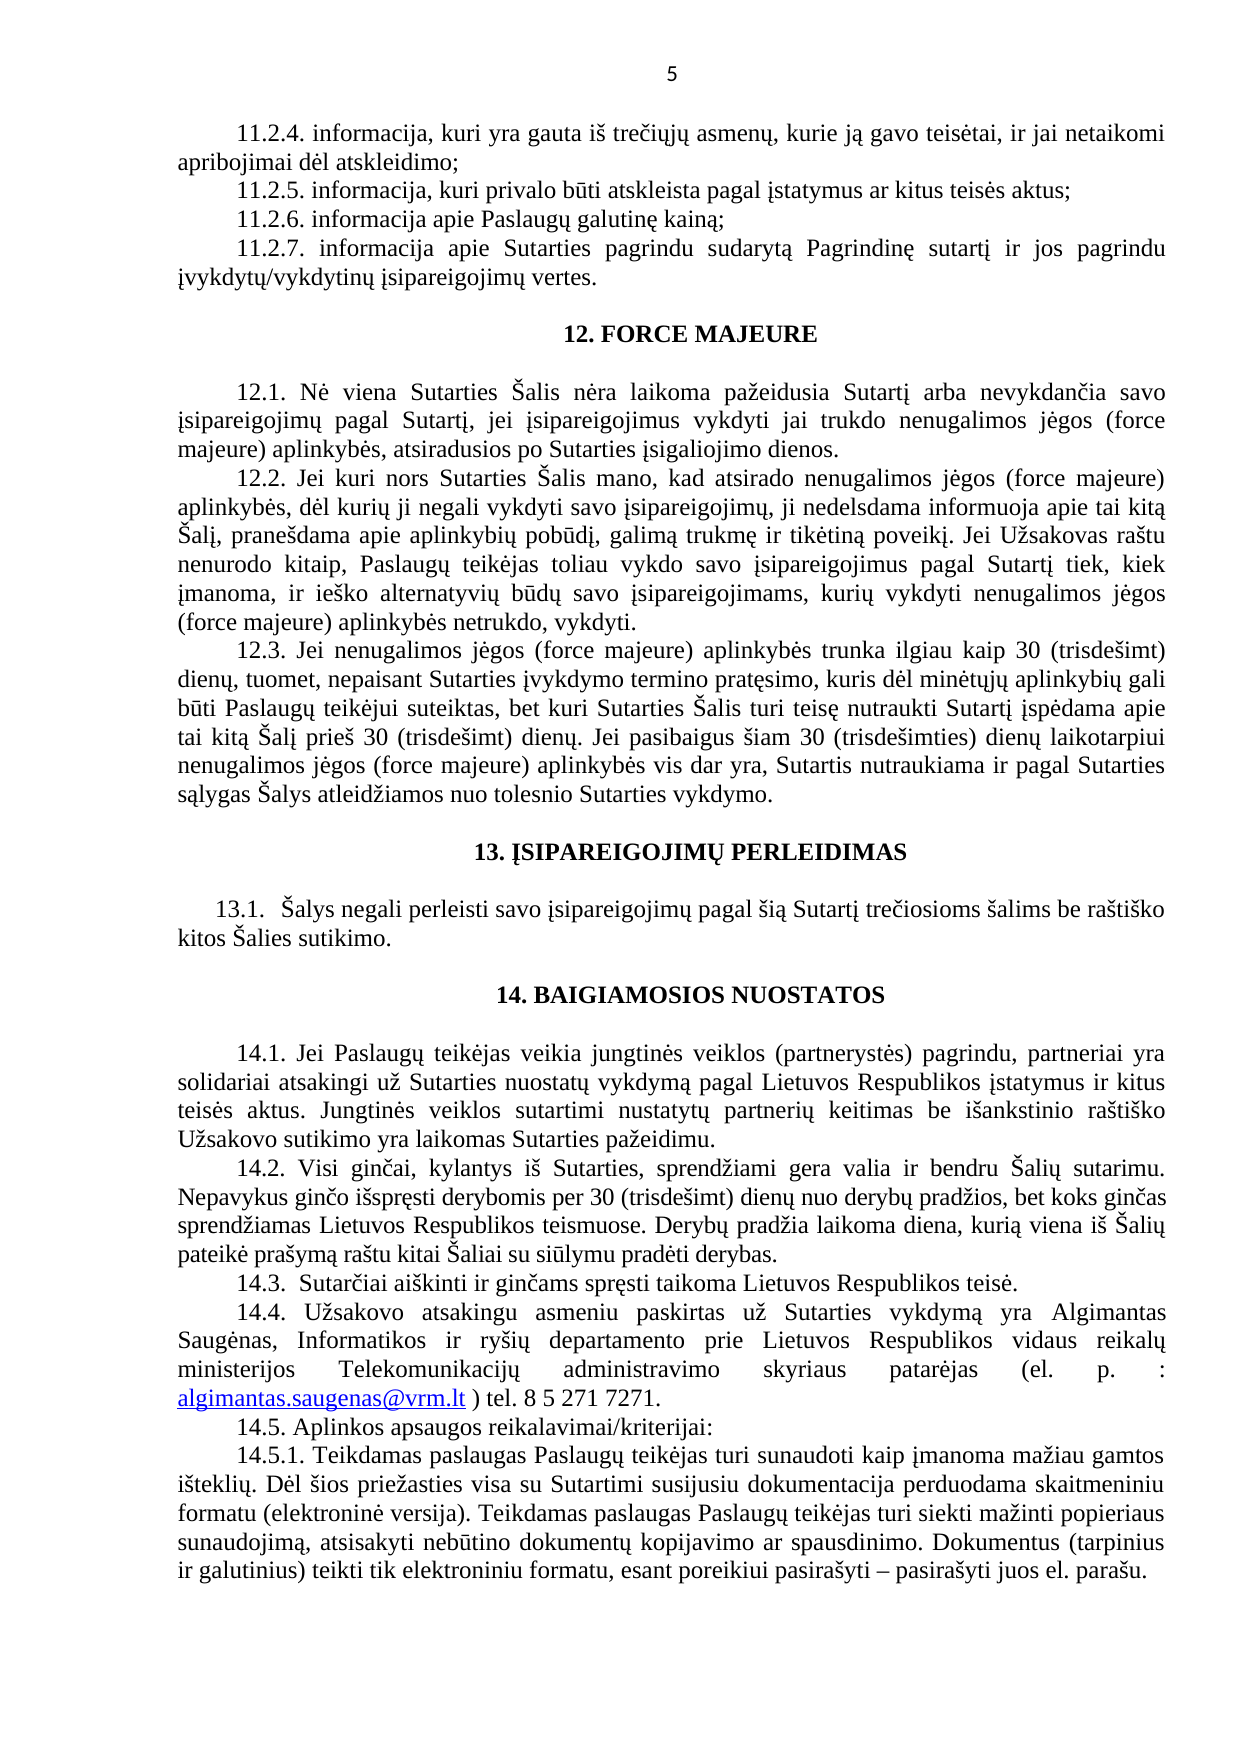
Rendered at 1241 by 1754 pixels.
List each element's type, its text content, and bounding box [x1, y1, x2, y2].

list ĮSIPAREIGOJIMŲ PERLEIDIMAS [215, 837, 1166, 866]
text 14.5. Aplinkos apsaugos reikalavimai/kriterijai: [177, 1412, 1166, 1441]
text 11.2.5. informacija, kuri privalo būti atskleista pagal įstatymus ar kitus teisės aktus; [215, 176, 1166, 204]
text 11.2.6. informacija apie Paslaugų galutinę kainą; [215, 204, 1166, 233]
list BAIGIAMOSIOS NUOSTATOS [215, 981, 1166, 1009]
text 14.4. Užsakovo atsakingu asmeniu paskirtas už Sutarties vykdymą yra Algimantas Saugėnas, Informatikos ir ryšių departamento prie Lietuvos Respublikos vidaus reikalų ministerijos Telekomunikacijų administravimo skyriaus patarėjas (el. p. : algimantas.saugenas@vrm.lt ) tel. 8 5 271 7271. [177, 1297, 1166, 1412]
text 12.1. Nė viena Sutarties Šalis nėra laikoma pažeidusia Sutartį arba nevykdančia savo įsipareigojimų pagal Sutartį, jei įsipareigojimus vykdyti jai trukdo nenugalimos jėgos (force majeure) aplinkybės, atsiradusios po Sutarties įsigaliojimo dienos. [177, 377, 1166, 463]
text 12.3. Jei nenugalimos jėgos (force majeure) aplinkybės trunka ilgiau kaip 30 (trisdešimt) dienų, tuomet, nepaisant Sutarties įvykdymo termino pratęsimo, kuris dėl minėtųjų aplinkybių gali būti Paslaugų teikėjui suteiktas, bet kuri Sutarties Šalis turi teisę nutraukti Sutartį įspėdama apie tai kitą Šalį prieš 30 (trisdešimt) dienų. Jei pasibaigus šiam 30 (trisdešimties) dienų laikotarpiui nenugalimos jėgos (force majeure) aplinkybės vis dar yra, Sutartis nutraukiama ir pagal Sutarties sąlygas Šalys atleidžiamos nuo tolesnio Sutarties vykdymo. [177, 636, 1166, 808]
text 14.1. Jei Paslaugų teikėjas veikia jungtinės veiklos (partnerystės) pagrindu, partneriai yra solidariai atsakingi už Sutarties nuostatų vykdymą pagal Lietuvos Respublikos įstatymus ir kitus teisės aktus. Jungtinės veiklos sutartimi nustatytų partnerių keitimas be išankstinio raštiško Užsakovo sutikimo yra laikomas Sutarties pažeidimu. [177, 1038, 1166, 1153]
text 14.5.1. Teikdamas paslaugas Paslaugų teikėjas turi sunaudoti kaip įmanoma mažiau gamtos išteklių. Dėl šios priežasties visa su Sutartimi susijusiu dokumentacija perduodama skaitmeniniu formatu (elektroninė versija). Teikdamas paslaugas Paslaugų teikėjas turi siekti mažinti popieriaus sunaudojimą, atsisakyti nebūtino dokumentų kopijavimo ar spausdinimo. Dokumentus (tarpinius ir galutinius) teikti tik elektroniniu formatu, esant poreikiui pasirašyti – pasirašyti juos el. parašu. [177, 1441, 1166, 1584]
text 14.3. Sutarčiai aiškinti ir ginčams spręsti taikoma Lietuvos Respublikos teisė. [215, 1268, 1166, 1297]
list FORCE MAJEURE [215, 319, 1166, 348]
text 11.2.7. informacija apie Sutarties pagrindu sudarytą Pagrindinę sutartį ir jos pagrindu įvykdytų/vykdytinų įsipareigojimų vertes. [177, 233, 1166, 291]
list Šalys negali perleisti savo įsipareigojimų pagal šią Sutartį trečiosioms šalims be raštiško kitos Šalies sutikimo. [177, 894, 1166, 952]
text 14.2. Visi ginčai, kylantys iš Sutarties, sprendžiami gera valia ir bendru Šalių sutarimu. Nepavykus ginčo išspręsti derybomis per 30 (trisdešimt) dienų nuo derybų pradžios, bet koks ginčas sprendžiamas Lietuvos Respublikos teismuose. Derybų pradžia laikoma diena, kurią viena iš Šalių pateikė prašymą raštu kitai Šaliai su siūlymu pradėti derybas. [177, 1153, 1166, 1268]
text 11.2.4. informacija, kuri yra gauta iš trečiųjų asmenų, kurie ją gavo teisėtai, ir jai netaikomi apribojimai dėl atskleidimo; [177, 118, 1166, 176]
text 12.2. Jei kuri nors Sutarties Šalis mano, kad atsirado nenugalimos jėgos (force majeure) aplinkybės, dėl kurių ji negali vykdyti savo įsipareigojimų, ji nedelsdama informuoja apie tai kitą Šalį, pranešdama apie aplinkybių pobūdį, galimą trukmę ir tikėtiną poveikį. Jei Užsakovas raštu nenurodo kitaip, Paslaugų teikėjas toliau vykdo savo įsipareigojimus pagal Sutartį tiek, kiek įmanoma, ir ieško alternatyvių būdų savo įsipareigojimams, kurių vykdyti nenugalimos jėgos (force majeure) aplinkybės netrukdo, vykdyti. [177, 463, 1166, 636]
